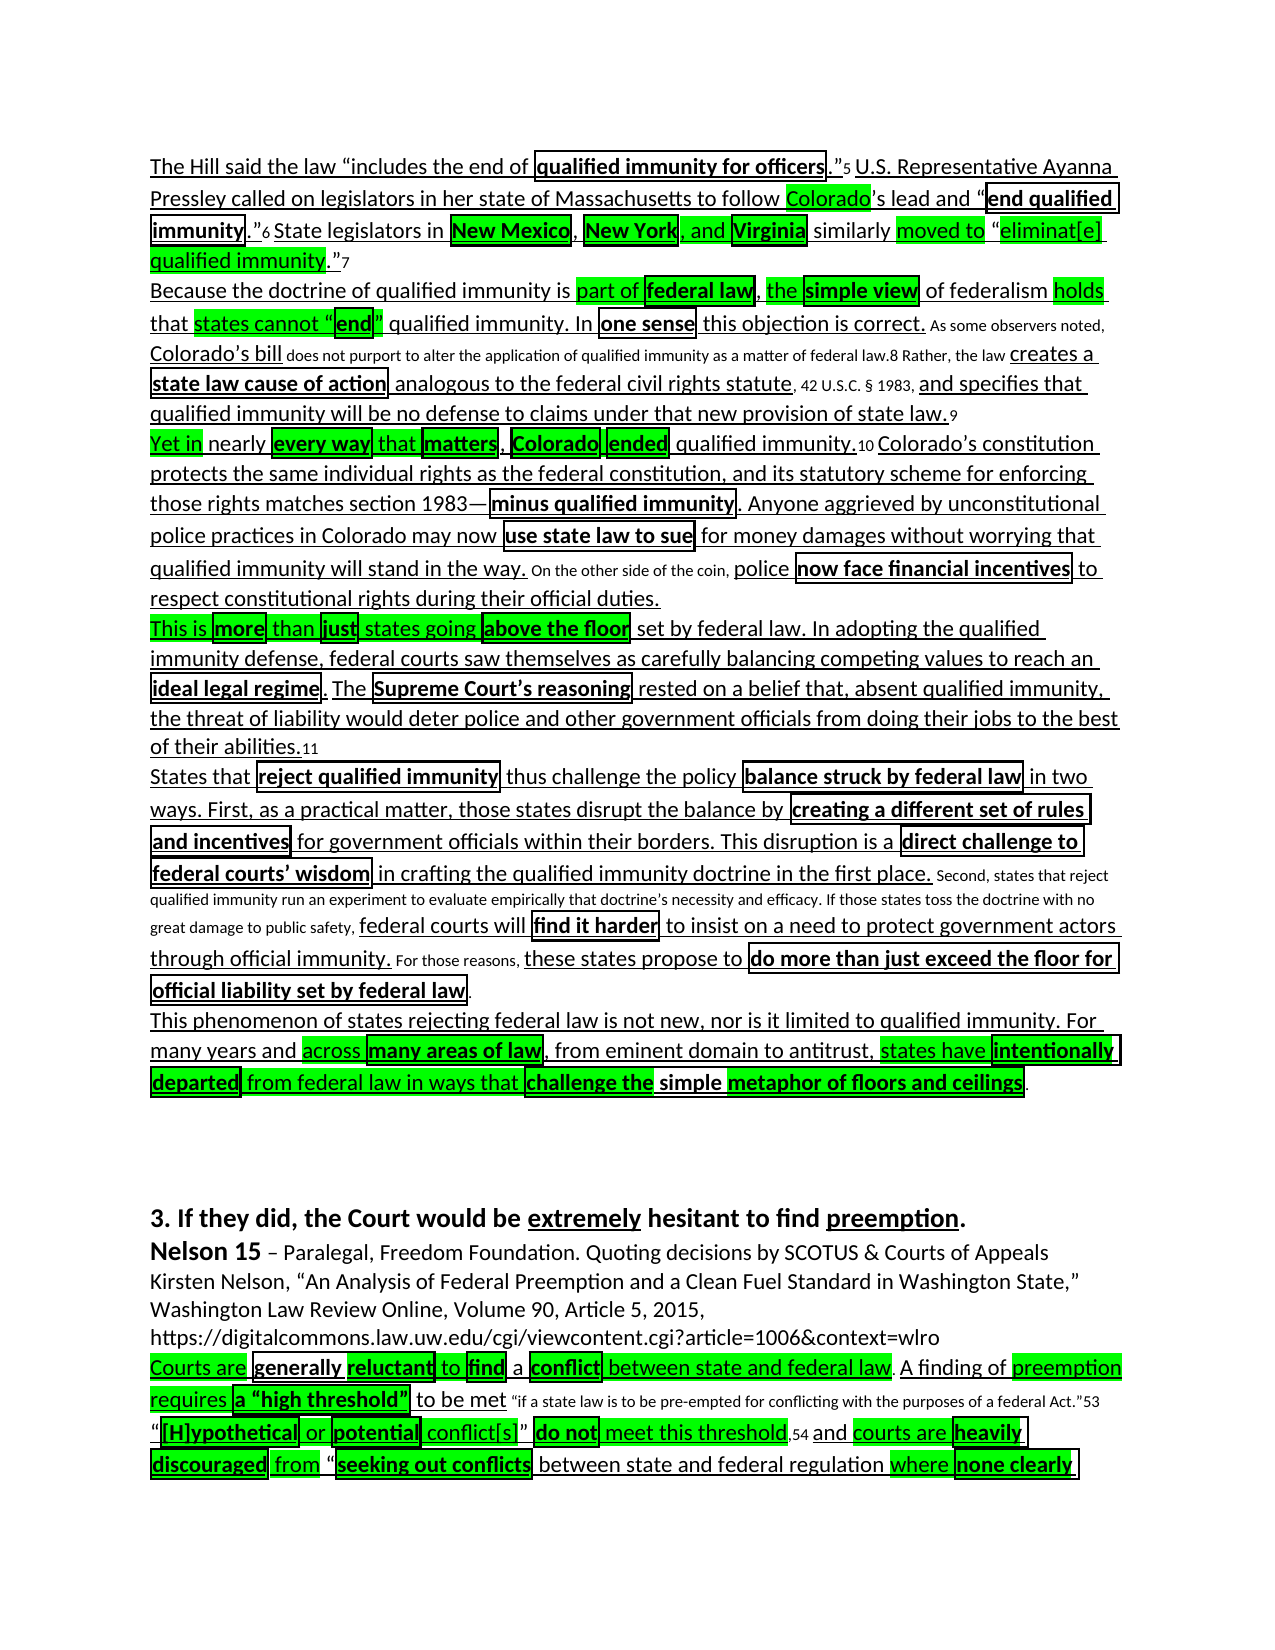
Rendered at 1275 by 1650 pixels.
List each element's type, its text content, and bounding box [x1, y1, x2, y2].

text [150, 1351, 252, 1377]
text Nelson 15 – Paralegal, Freedom Foundation. Quoting decisions by SCOTUS & Courts of Appeals [150, 1234, 1125, 1267]
text Kirsten Nelson, “An Analysis of Federal Preemption and a Clean Fuel Standard in Washington State,” Washington Law Review Online, Volume 90, Article 5, 2015, https://digitalcommons.law.uw.edu/cgi/viewcontent.cgi?article=1006&context=wlro [150, 1267, 1125, 1351]
text Yet in nearly every way that matters, Colorado ended qualified immunity.10 Colorado’s constitution protects the same individual rights as the federal constitution, and its statutory scheme for enforcing those rights matches section 1983—minus qualified immunity. Anyone aggrieved by unconstitutional police practices in Colorado may now use state law to sue for money damages without worrying that qualified immunity will stand in the way. On the other side of the coin, police now face financial incentives to respect constitutional rights during their official duties. [150, 427, 1125, 612]
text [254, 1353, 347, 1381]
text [150, 150, 1125, 274]
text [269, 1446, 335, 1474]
text States that reject qualified immunity thus challenge the policy balance struck by federal law in two ways. First, as a practical matter, those states disrupt the balance by creating a different set of rules and incentives for government officials within their borders. This disruption is a direct challenge to federal courts’ wisdom in crafting the qualified immunity doctrine in the first place. Second, states that reject qualified immunity run an experiment to evaluate empirically that doctrine’s necessity and efficacy. If those states toss the doctrine with no great damage to public safety, federal courts will find it harder to insist on a need to protect government actors through official immunity. For those reasons, these states propose to do more than just exceed the floor for official liability set by federal law. [150, 760, 1125, 1006]
text This phenomenon of states rejecting federal law is not new, nor is it limited to qualified immunity. For many years and across many areas of law, from eminent domain to antitrust, states have intentionally departed from federal law in ways that challenge the simple metaphor of floors and ceilings. [150, 1006, 1125, 1098]
subtitle 3. If they did, the Court would be extremely hesitant to find preemption. [150, 1201, 1125, 1234]
text This is more than just states going above the floor set by federal law. In adopting the qualified immunity defense, federal courts saw themselves as carefully balancing competing values to reach an ideal legal regime. The Supreme Court’s reasoning rested on a belief that, absent qualified immunity, the threat of liability would deter police and other government officials from doing their jobs to the best of their abilities.11 [150, 612, 1125, 760]
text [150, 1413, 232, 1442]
text Because the doctrine of qualified immunity is part of federal law, the simple view of federalism holds that states cannot “end” qualified immunity. In one sense this objection is correct. As some observers noted, Colorado’s bill does not purport to alter the application of qualified immunity as a matter of federal law.8 Rather, the law creates a state law cause of action analogous to the federal civil rights statute, 42 U.S.C. § 1983, and specifies that qualified immunity will be no defense to claims under that new provision of state law.9 [150, 274, 1125, 427]
